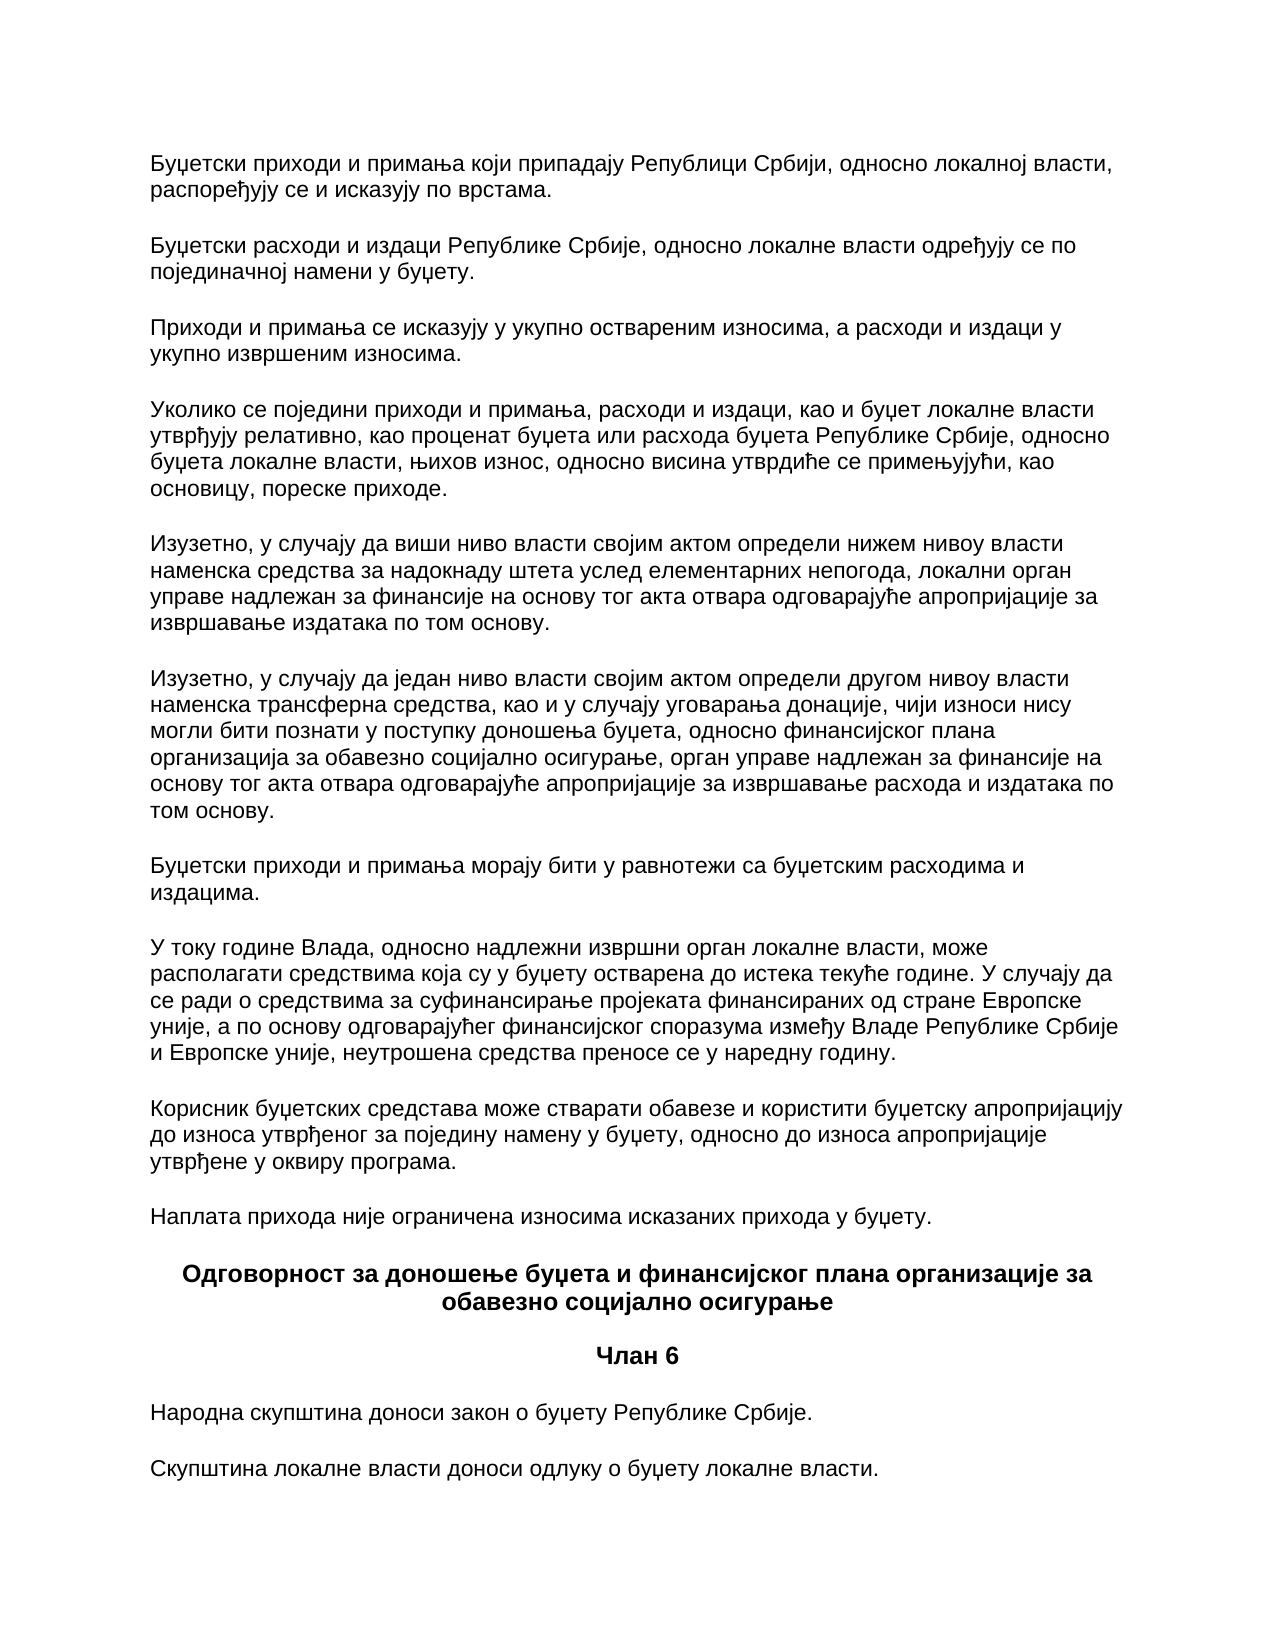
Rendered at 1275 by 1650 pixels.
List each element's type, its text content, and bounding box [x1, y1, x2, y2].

text Наплата прихода није ограничена износима исказаних прихода у буџету. [150, 1203, 1125, 1229]
text Изузетно, у случају да виши ниво власти својим актом определи нижем нивоу власти наменска средства за надокнаду штета услед елементарних непогода, локални орган управе надлежан за финансије на основу тог акта отвара одговарајуће апропријације за извршавање издатака по том основу. [150, 530, 1125, 636]
text Одговорност за доношење буџета и финансијског плана организације за обавезно социјално осигурање [150, 1259, 1125, 1316]
text Приходи и примања се исказују у укупно оствареним износима, а расходи и издаци у укупно извршеним износима. [150, 314, 1125, 366]
text Скупштина локалне власти доноси одлуку о буџету локалне власти. [150, 1454, 1125, 1481]
text Корисник буџетских средстава може стварати обавезе и користити буџетску апропријацију до износа утврђеног за поједину намену у буџету, односно до износа апропријације утврђене у оквиру програма. [150, 1095, 1125, 1174]
text Буџетски приходи и примања који припадају Републици Србији, односно локалној власти, распоређују се и исказују по врстама. [150, 150, 1125, 203]
text У току године Влада, односно надлежни извршни орган локалне власти, може располагати средствима која су у буџету остварена до истека текуће године. У случају да се ради о средствима за суфинансирање пројеката финансираних од стране Европске уније, а по основу одговарајућег финансијског споразума између Владе Републике Србије и Европске уније, неутрошена средства преносе се у наредну годину. [150, 934, 1125, 1066]
text Народна скупштина доноси закон о буџету Републике Србије. [150, 1399, 1125, 1425]
text Буџетски приходи и примања морају бити у равнотежи са буџетским расходима и издацима. [150, 852, 1125, 905]
text Изузетно, у случају да један ниво власти својим актом определи другом нивоу власти наменска трансферна средства, као и у случају уговарања донације, чији износи нису могли бити познати у поступку доношења буџета, односно финансијског плана организација за обавезно социјално осигурање, орган управе надлежан за финансије на основу тог акта отвара одговарајуће апропријације за извршавање расхода и издатака по том основу. [150, 665, 1125, 823]
text Уколико се поједини приходи и примања, расходи и издаци, као и буџет локалне власти утврђују релативно, као проценат буџета или расхода буџета Републике Србије, односно буџета локалне власти, њихов износ, односно висина утврдиће се примењујући, као основицу, пореске приходе. [150, 396, 1125, 501]
text Члан 6 [150, 1341, 1125, 1370]
text Буџетски расходи и издаци Републике Србије, односно локалне власти одређују се по појединачној намени у буџету. [150, 232, 1125, 284]
